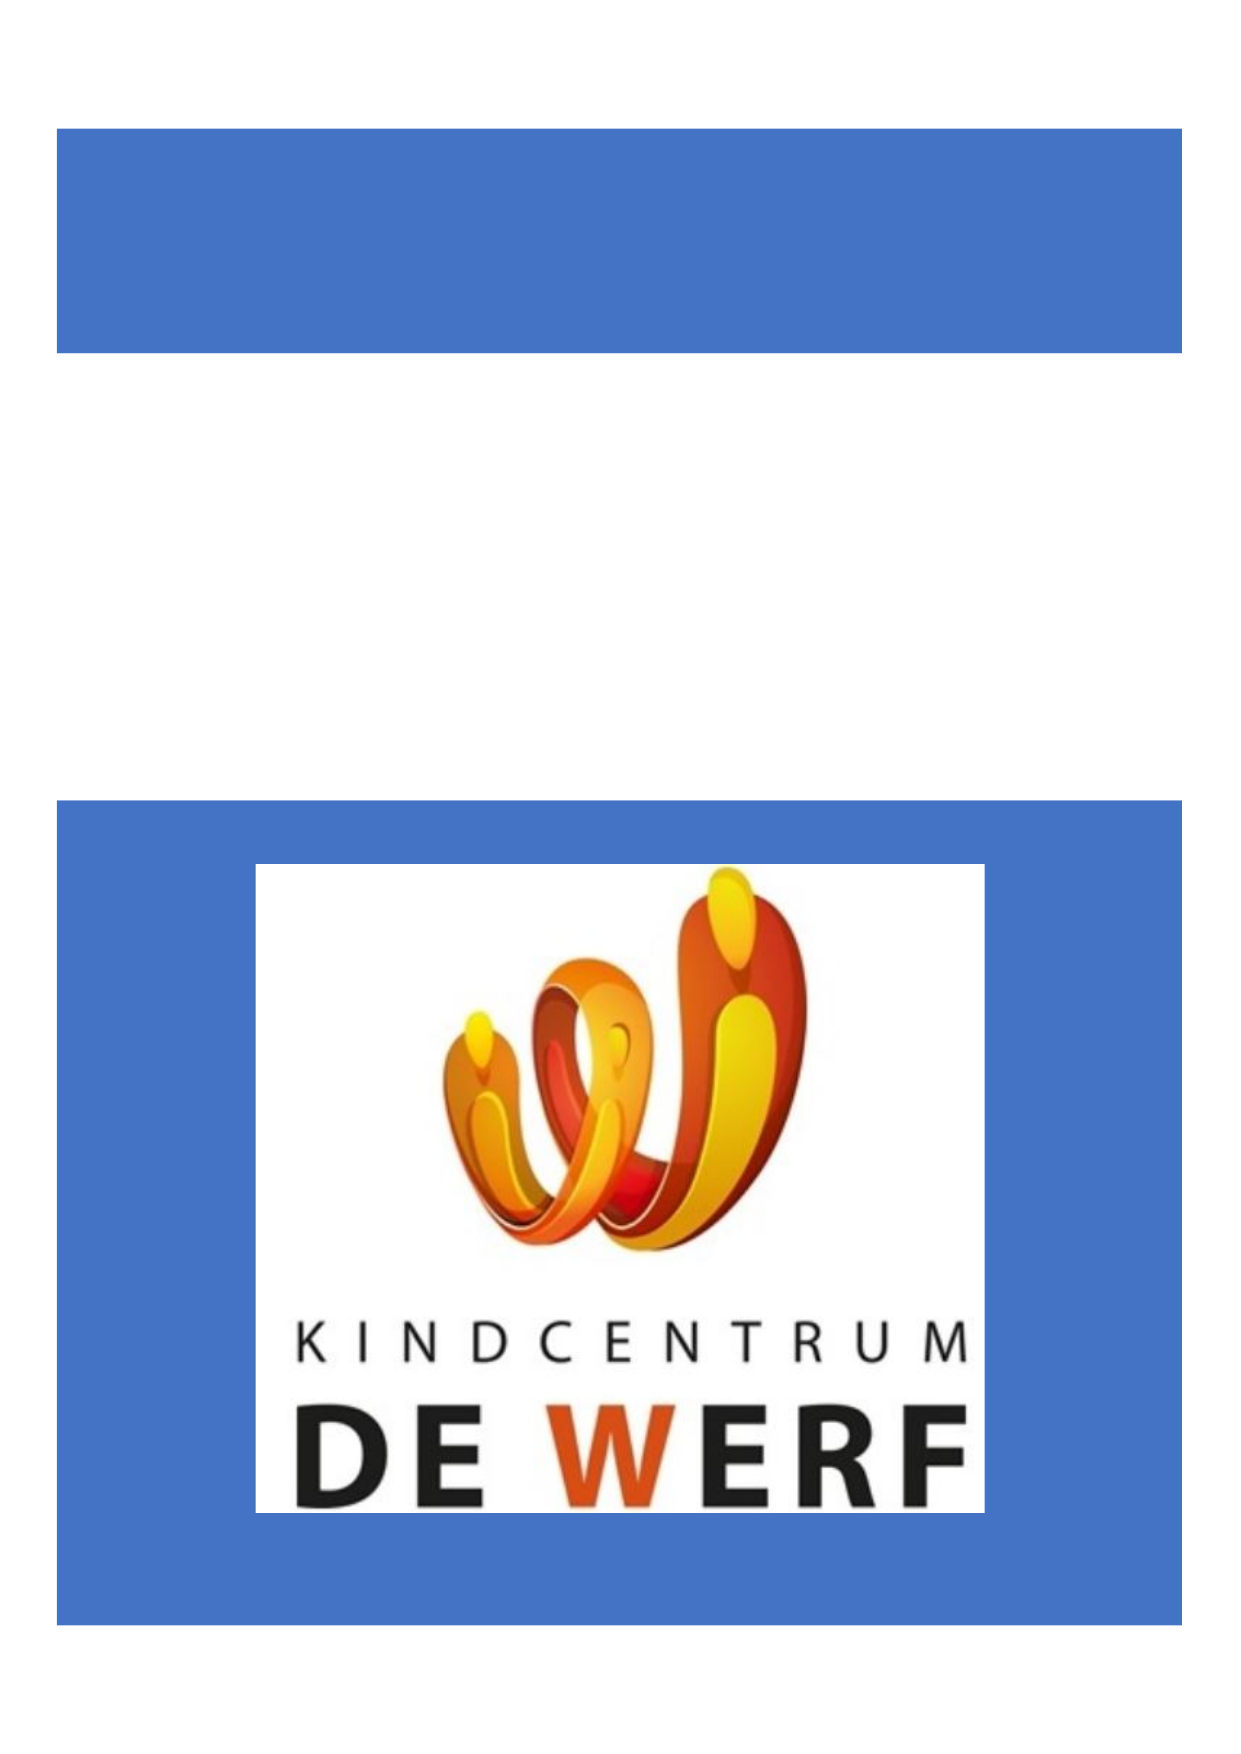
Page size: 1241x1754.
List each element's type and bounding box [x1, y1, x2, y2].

picture [255, 864, 985, 1513]
